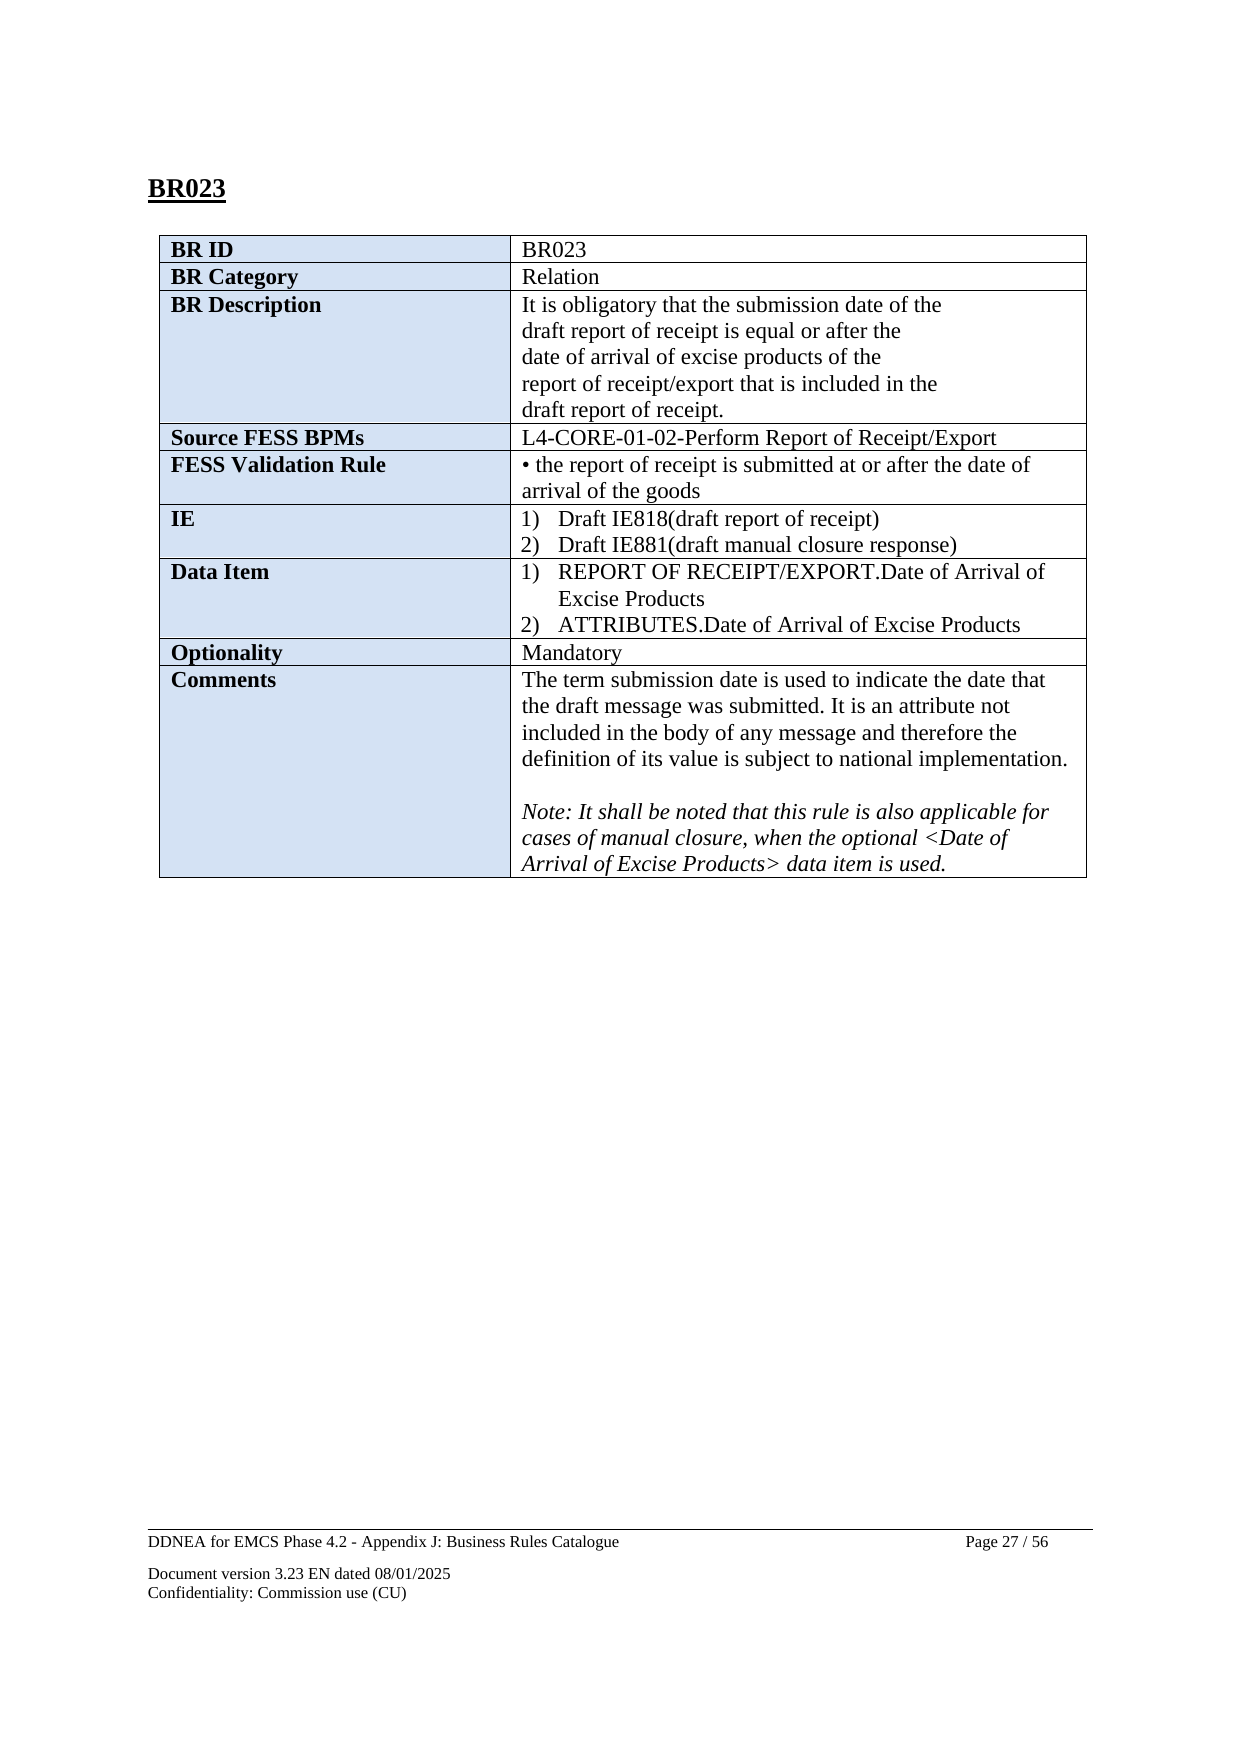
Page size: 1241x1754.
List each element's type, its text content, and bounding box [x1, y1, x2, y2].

table_cell It is obligatory that the submission date of the draft report of receipt is equal or after the date of arrival of excise products of the report of receipt/export that is included in the draft report of receipt. [511, 291, 1086, 422]
table_cell FESS Validation Rule [160, 451, 510, 504]
table_cell The term submission date is used to indicate the date that the draft message was submitted. It is an attribute not included in the body of any message and therefore the definition of its value is subject to national implementation. Note: It shall be noted that this rule is also applicable for cases of manual closure, when the optional <Date of Arrival of Excise Products> data item is used. [511, 666, 1086, 877]
table_cell BR Category [160, 263, 510, 290]
table_cell Optionality [160, 639, 510, 665]
table_cell REPORT OF RECEIPT/EXPORT.Date of Arrival of Excise Products ATTRIBUTES.Date of Arrival of Excise Products [511, 559, 1086, 637]
table_cell L4-CORE-01-02-Perform Report of Receipt/Export [511, 424, 1086, 450]
table_cell Data Item [160, 559, 510, 637]
table_header BR023 [511, 236, 1086, 262]
table_cell Relation [511, 263, 1086, 290]
table_cell BR Description [160, 291, 510, 422]
table_cell Comments [160, 666, 510, 877]
text BR023 [148, 173, 1093, 204]
table_header BR ID [160, 236, 510, 262]
table_cell • the report of receipt is submitted at or after the date of arrival of the goods [511, 451, 1086, 504]
table_cell Mandatory [511, 639, 1086, 665]
table_cell IE [160, 505, 510, 557]
table_cell Draft IE818(draft report of receipt) Draft IE881(draft manual closure response) [511, 505, 1086, 557]
table_cell Source FESS BPMs [160, 424, 510, 450]
